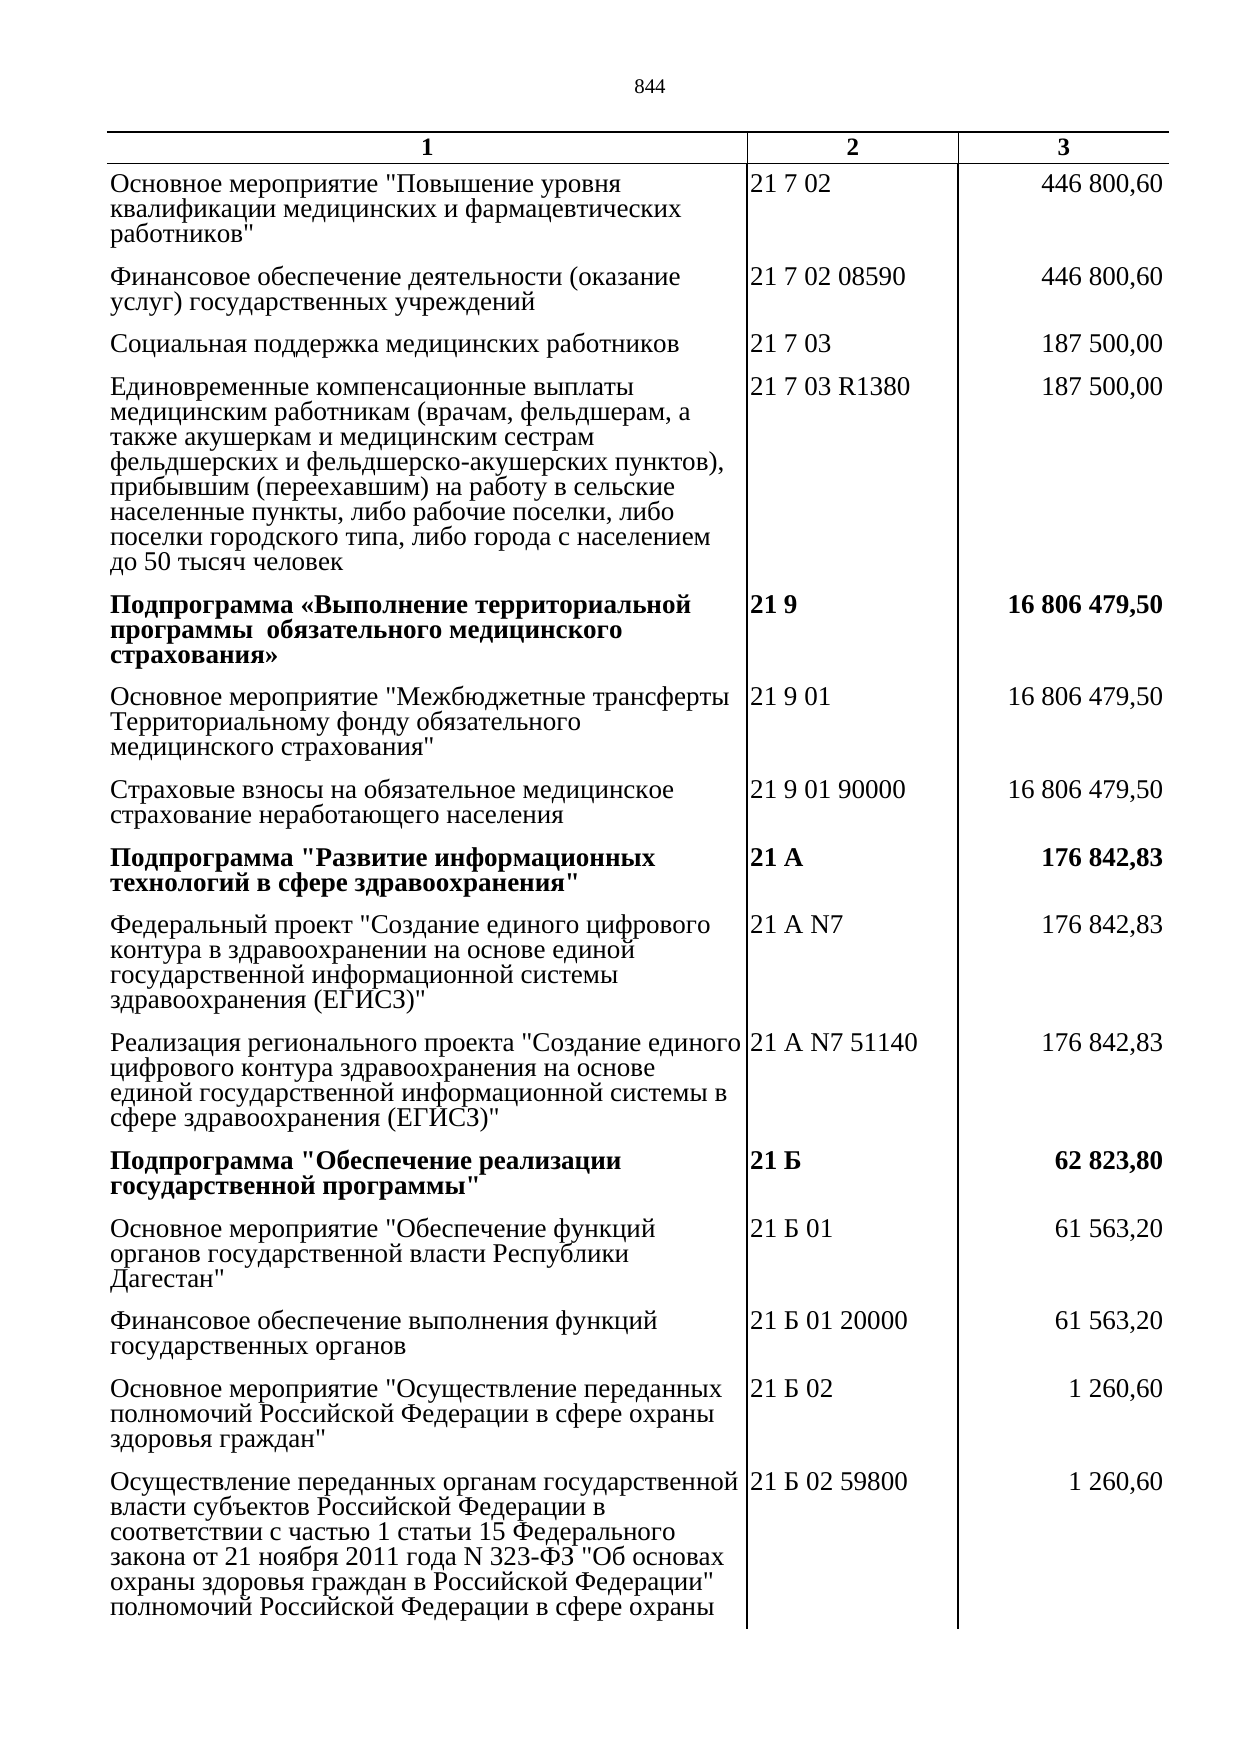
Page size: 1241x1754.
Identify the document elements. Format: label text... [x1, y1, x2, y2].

table_cell Социальная поддержка медицинских работников [107, 324, 746, 366]
table_header 2 [748, 133, 958, 163]
table_cell 21 Б [748, 1140, 957, 1208]
table_cell 446 800,60 [959, 256, 1166, 324]
table_cell 61 563,20 [959, 1208, 1166, 1301]
table_cell 21 9 [748, 584, 957, 677]
table_cell 21 7 03 [748, 324, 957, 366]
table_cell Подпрограмма "Развитие информационных технологий в сфере здравоохранения" [107, 837, 746, 905]
table_cell 21 7 02 08590 [748, 256, 957, 324]
table_cell 1 260,60 [959, 1369, 1166, 1461]
table_cell Страховые взносы на обязательное медицинское страхование неработающего населения [107, 770, 746, 837]
table_cell 16 806 479,50 [959, 677, 1166, 769]
table_cell Финансовое обеспечение деятельности (оказание услуг) государственных учреждений [107, 256, 746, 324]
table_cell 21 9 01 [748, 677, 957, 769]
table_cell Основное мероприятие "Межбюджетные трансферты Территориальному фонду обязательного медицинского страхования" [107, 677, 746, 769]
table_cell Основное мероприятие "Обеспечение функций органов государственной власти Республики Дагестан" [107, 1208, 746, 1301]
table_cell Основное мероприятие "Повышение уровня квалификации медицинских и фармацевтических работников" [107, 164, 746, 256]
table_cell 187 500,00 [959, 366, 1166, 584]
table_cell Подпрограмма «Выполнение территориальной программы обязательного медицинского страхования» [107, 584, 746, 677]
table_cell Финансовое обеспечение выполнения функций государственных органов [107, 1301, 746, 1368]
table_cell 21 7 02 [748, 164, 957, 256]
table_cell Основное мероприятие "Осуществление переданных полномочий Российской Федерации в сфере охраны здоровья граждан" [107, 1369, 746, 1461]
table_cell 21 Б 02 59800 [748, 1461, 957, 1629]
table_cell 176 842,83 [959, 837, 1166, 905]
table_cell Реализация регионального проекта "Создание единого цифрового контура здравоохранения на основе единой государственной информационной системы в сфере здравоохранения (ЕГИСЗ)" [107, 1023, 746, 1140]
table_cell 21 9 01 90000 [748, 770, 957, 837]
table_cell 21 А [748, 837, 957, 905]
table_header 3 [959, 133, 1169, 163]
table_cell 61 563,20 [959, 1301, 1166, 1368]
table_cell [107, 1461, 746, 1629]
table_cell Федеральный проект "Создание единого цифрового контура в здравоохранении на основе единой государственной информационной системы здравоохранения (ЕГИСЗ)" [107, 905, 746, 1023]
table_cell 446 800,60 [959, 164, 1166, 256]
table_cell 176 842,83 [959, 905, 1166, 1023]
table_cell 187 500,00 [959, 324, 1166, 366]
table_cell 16 806 479,50 [959, 584, 1166, 677]
table_header 1 [107, 133, 747, 163]
table_cell 21 7 03 R1380 [748, 366, 957, 584]
table_cell 21 Б 02 [748, 1369, 957, 1461]
table_cell 1 260,60 [959, 1461, 1166, 1629]
table_cell 21 А N7 51140 [748, 1023, 957, 1140]
table_cell 16 806 479,50 [959, 770, 1166, 837]
table_cell 62 823,80 [959, 1140, 1166, 1208]
table_cell 176 842,83 [959, 1023, 1166, 1140]
table_cell Единовременные компенсационные выплаты медицинским работникам (врачам, фельдшерам, а также акушеркам и медицинским сестрам фельдшерских и фельдшерско-акушерских пунктов), прибывшим (переехавшим) на работу в сельские населенные пункты, либо рабочие поселки, либо поселки городского типа, либо города с населением до 50 тысяч человек [107, 366, 746, 584]
table_cell 21 Б 01 20000 [748, 1301, 957, 1368]
table_cell Подпрограмма "Обеспечение реализации государственной программы" [107, 1140, 746, 1208]
table_cell 21 Б 01 [748, 1208, 957, 1301]
table_cell 21 А N7 [748, 905, 957, 1023]
